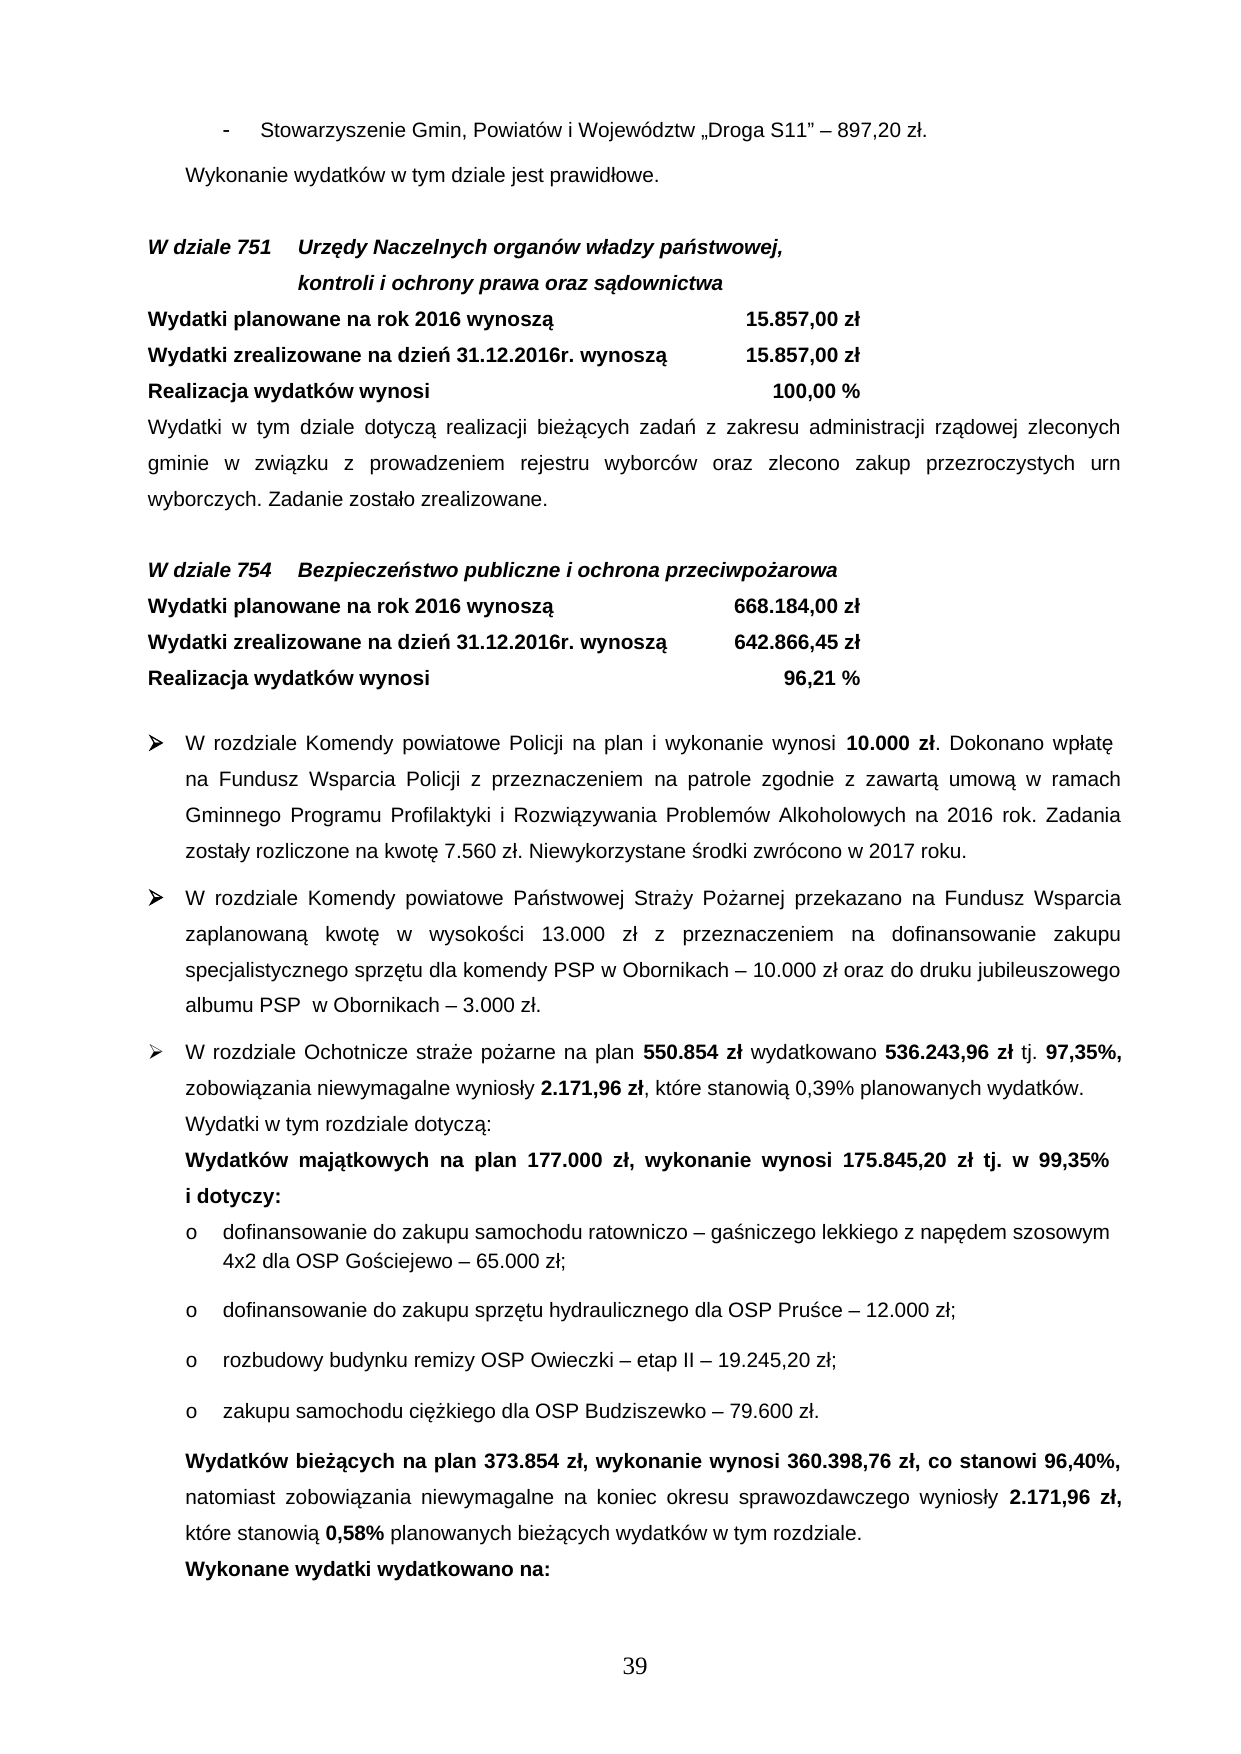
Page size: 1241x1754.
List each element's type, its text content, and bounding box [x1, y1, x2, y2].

text Wydatków majątkowych na plan 177.000 zł, wykonanie wynosi 175.845,20 zł tj. w 99,35% i dotyczy: [185, 1148, 1122, 1208]
text Realizacja wydatków wynosi 96,21 % [148, 666, 1122, 690]
list W rozdziale Komendy powiatowe Policji na plan i wykonanie wynosi 10.000 zł. Dokonano wpłatę na Fundusz Wsparcia Policji z przeznaczeniem na patrole zgodnie z zawartą umową w ramach Gminnego Programu Profilaktyki i Rozwiązywania Problemów Alkoholowych na 2016 rok. Zadania zostały rozliczone na kwotę 7.560 zł. Niewykorzystane środki zwrócono w 2017 roku. [148, 731, 1122, 863]
list dofinansowanie do zakupu sprzętu hydraulicznego dla OSP Pruśce – 12.000 zł; [185, 1297, 1122, 1323]
text Wydatki w tym dziale dotyczą realizacji bieżących zadań z zakresu administracji rządowej zleconych gminie w związku z prowadzeniem rejestru wyborców oraz zlecono zakup przezroczystych urn wyborczych. Zadanie zostało zrealizowane. [148, 414, 1122, 510]
text W dziale 754 Bezpieczeństwo publiczne i ochrona przeciwpożarowa [148, 558, 1122, 582]
text Wydatki zrealizowane na dzień 31.12.2016r. wynoszą 15.857,00 zł [148, 343, 1122, 367]
text Wydatki w tym rozdziale dotyczą: [185, 1112, 1122, 1136]
text Wykonanie wydatków w tym dziale jest prawidłowe. [185, 163, 1122, 187]
list W rozdziale Ochotnicze straże pożarne na plan 550.854 zł wydatkowano 536.243,96 zł tj. 97,35%, zobowiązania niewymagalne wyniosły 2.171,96 zł, które stanowią 0,39% planowanych wydatków. [148, 1040, 1122, 1100]
list zakupu samochodu ciężkiego dla OSP Budziszewko – 79.600 zł. [185, 1398, 1122, 1424]
list W rozdziale Komendy powiatowe Państwowej Straży Pożarnej przekazano na Fundusz Wsparcia zaplanowaną kwotę w wysokości 13.000 zł z przeznaczeniem na dofinansowanie zakupu specjalistycznego sprzętu dla komendy PSP w Obornikach – 10.000 zł oraz do druku jubileuszowego albumu PSP w Obornikach – 3.000 zł. [148, 885, 1122, 1017]
text Wydatki planowane na rok 2016 wynoszą 668.184,00 zł [148, 594, 1122, 618]
text Wykonane wydatki wydatkowano na: [185, 1557, 1122, 1581]
text Realizacja wydatków wynosi 100,00 % [148, 379, 1122, 403]
text Wydatków bieżących na plan 373.854 zł, wykonanie wynosi 360.398,76 zł, co stanowi 96,40%, natomiast zobowiązania niewymagalne na koniec okresu sprawozdawczego wyniosły 2.171,96 zł, które stanowią 0,58% planowanych bieżących wydatków w tym rozdziale. [185, 1449, 1122, 1545]
text W dziale 751 Urzędy Naczelnych organów władzy państwowej, [148, 235, 1122, 259]
list Stowarzyszenie Gmin, Powiatów i Województw „Droga S11” – 897,20 zł. [223, 118, 1122, 142]
list rozbudowy budynku remizy OSP Owieczki – etap II – 19.245,20 zł; [185, 1348, 1122, 1374]
text kontroli i ochrony prawa oraz sądownictwa [148, 271, 1122, 295]
text Wydatki planowane na rok 2016 wynoszą 15.857,00 zł [148, 307, 1122, 331]
list dofinansowanie do zakupu samochodu ratowniczo – gaśniczego lekkiego z napędem szosowym 4x2 dla OSP Gościejewo – 65.000 zł; [185, 1220, 1122, 1273]
text Wydatki zrealizowane na dzień 31.12.2016r. wynoszą 642.866,45 zł [148, 630, 1122, 654]
